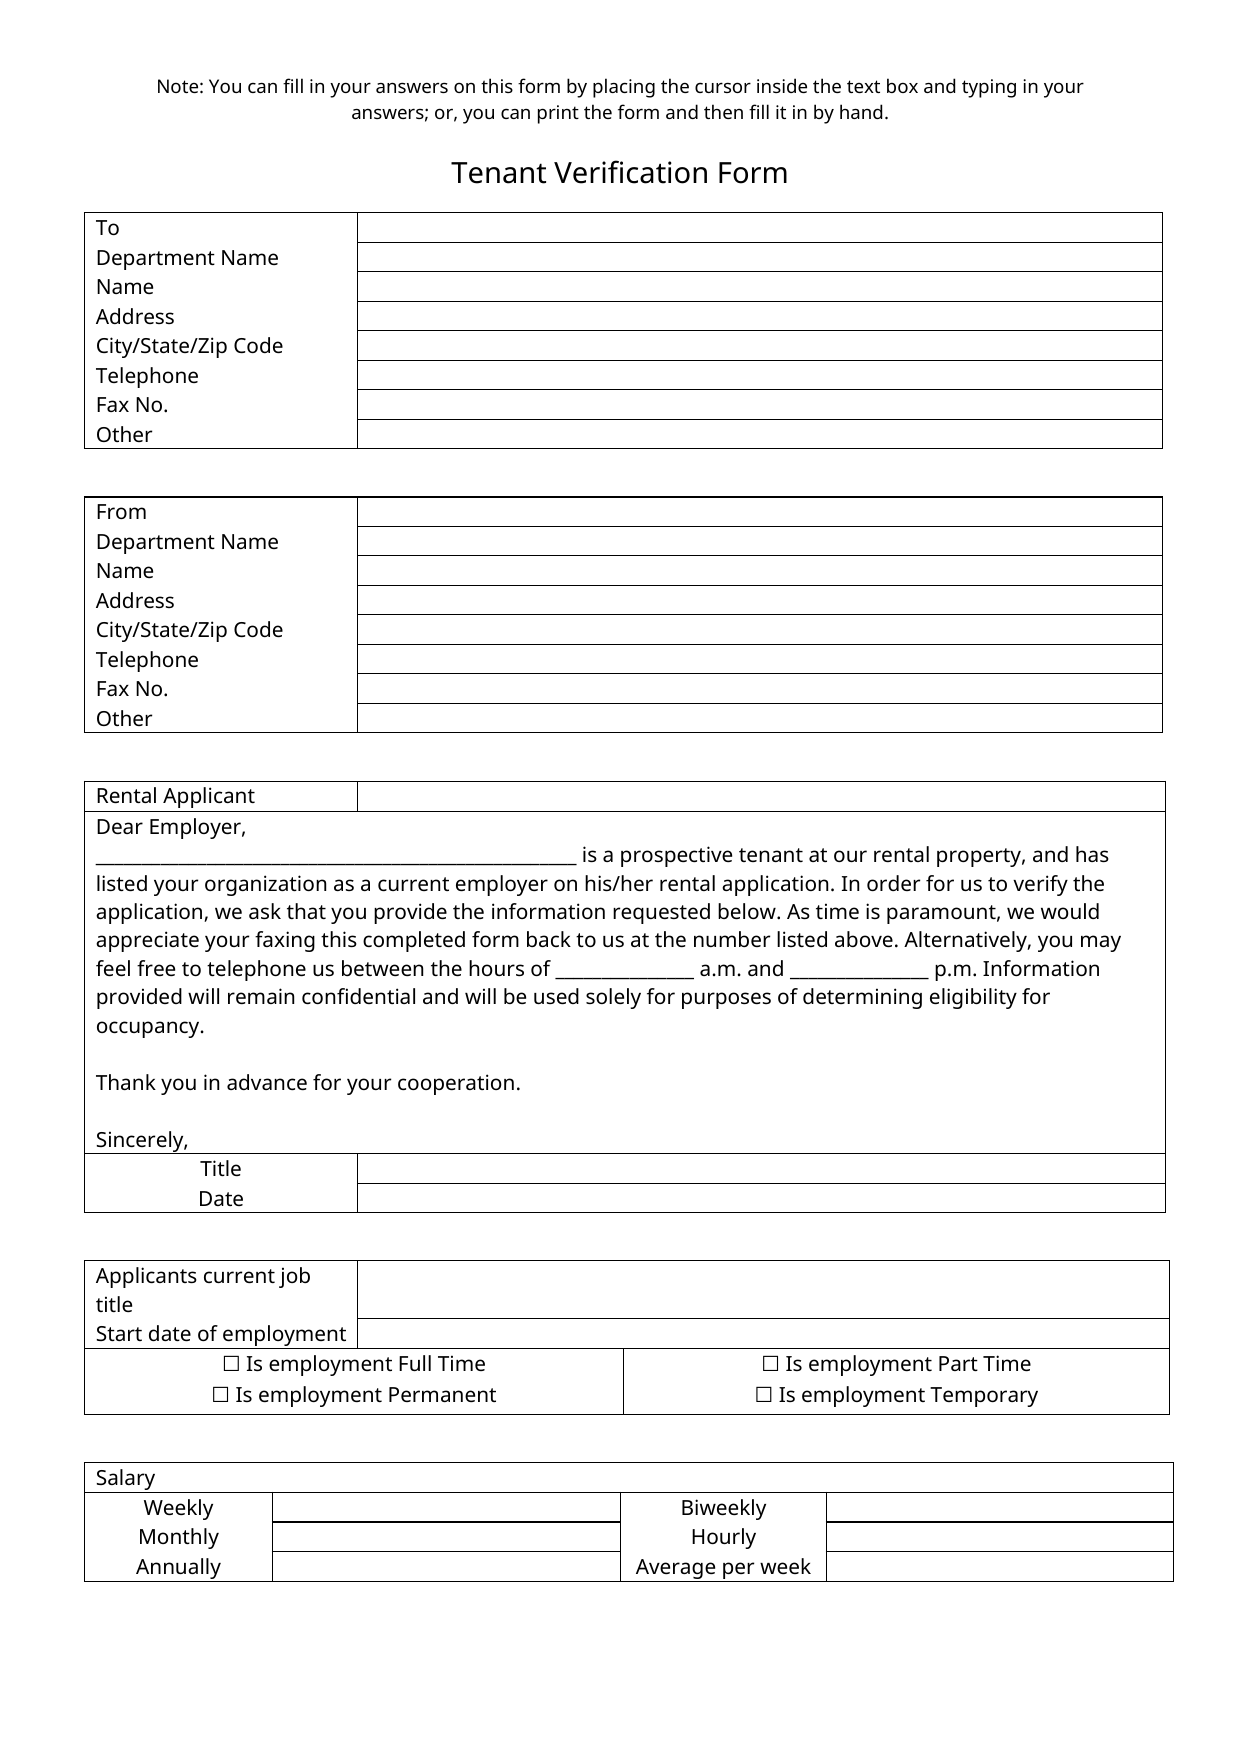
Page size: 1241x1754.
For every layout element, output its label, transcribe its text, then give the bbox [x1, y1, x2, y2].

table_cell [358, 390, 1162, 419]
table_cell [358, 527, 1162, 555]
table_cell Is employment Part Time [624, 1349, 1169, 1380]
table_cell [358, 243, 1162, 271]
table_header Salary [85, 1463, 1173, 1492]
table_cell Is employment Permanent [85, 1380, 623, 1414]
table_cell Fax No. [85, 673, 357, 703]
table_cell [827, 1523, 1173, 1551]
table_cell [358, 674, 1162, 703]
table_cell Annually [85, 1551, 272, 1581]
table_header Applicants current job title [85, 1261, 357, 1318]
table_cell Is employment Full Time [85, 1349, 623, 1380]
table_header Rental Applicant [85, 782, 357, 811]
table_cell Start date of employment [85, 1318, 357, 1348]
table_cell Other [85, 419, 357, 448]
table_cell [273, 1493, 620, 1521]
table_cell Department Name [85, 242, 357, 271]
table_cell [273, 1552, 620, 1581]
table_cell Average per week [621, 1551, 826, 1581]
table_cell [358, 420, 1162, 448]
table_header [358, 1261, 1169, 1318]
table_cell Hourly [621, 1521, 826, 1551]
table_cell City/State/Zip Code [85, 330, 357, 360]
table_cell [358, 704, 1162, 732]
table_cell Telephone [85, 644, 357, 673]
table_cell Address [85, 301, 357, 330]
table_cell [358, 556, 1162, 585]
table_cell [358, 645, 1162, 673]
table_cell Monthly [85, 1521, 272, 1551]
table_cell Is employment Temporary [624, 1380, 1169, 1414]
table_cell Weekly [85, 1493, 272, 1521]
table_header To [85, 213, 357, 242]
table_cell Dear Employer, ____________________________________________________ is a prospective tenant at our rental property, and has listed your organization as a current employer on his/her rental application. In order for us to verify the application, we ask that you provide the information requested below. As time is paramount, we would appreciate your faxing this completed form back to us at the number listed above. Alternatively, you may feel free to telephone us between the hours of _______________ a.m. and _______________ p.m. Information provided will remain confidential and will be used solely for purposes of determining eligibility for occupancy. Thank you in advance for your cooperation. Sincerely, [85, 812, 1165, 1153]
table_header [358, 498, 1162, 526]
table_cell [358, 331, 1162, 360]
text Tenant Verification Form [150, 153, 1090, 192]
table_cell Biweekly [621, 1493, 826, 1521]
table_header From [85, 498, 357, 526]
table_cell Name [85, 555, 357, 585]
table_header [358, 213, 1162, 242]
table_cell [358, 1184, 1165, 1212]
table_cell City/State/Zip Code [85, 614, 357, 644]
table_cell Title [85, 1154, 357, 1183]
table_cell [827, 1493, 1173, 1521]
table_header [358, 782, 1165, 811]
table_cell [358, 1319, 1169, 1348]
table_cell Telephone [85, 360, 357, 389]
table_cell [273, 1523, 620, 1551]
table_cell Address [85, 585, 357, 614]
table_cell [358, 302, 1162, 330]
table_cell [358, 361, 1162, 389]
table_cell Department Name [85, 526, 357, 555]
table_cell [827, 1552, 1173, 1581]
table_cell Fax No. [85, 389, 357, 419]
table_cell [358, 615, 1162, 644]
table_cell [358, 272, 1162, 301]
table_cell Date [85, 1183, 357, 1212]
table_cell Name [85, 271, 357, 301]
table_cell [358, 586, 1162, 614]
table_cell Other [85, 703, 357, 732]
table_cell [358, 1154, 1165, 1183]
